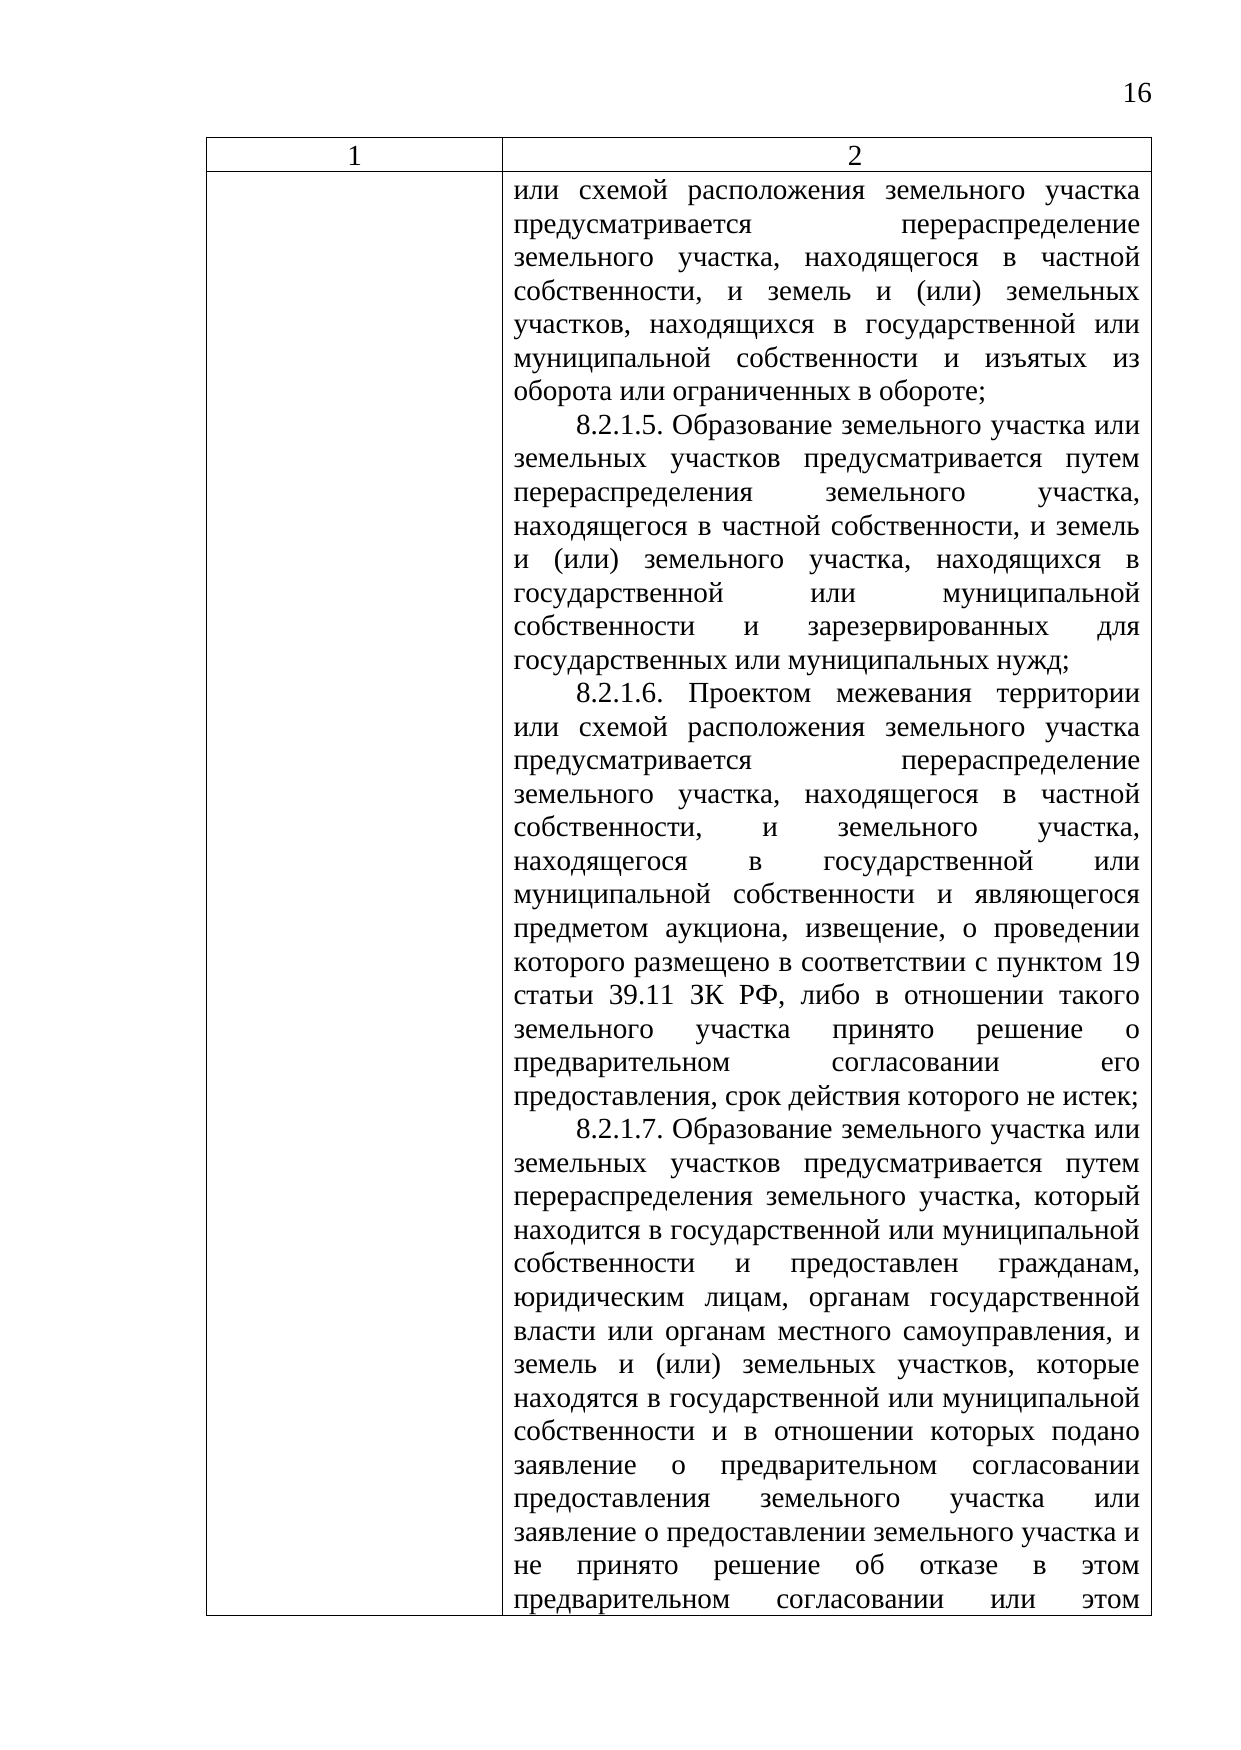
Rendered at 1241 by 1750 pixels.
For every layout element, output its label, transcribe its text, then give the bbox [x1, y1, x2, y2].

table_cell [503, 172, 1151, 1614]
table_header 1 [207, 138, 502, 171]
table_header 2 [503, 138, 1151, 171]
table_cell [207, 172, 502, 1614]
